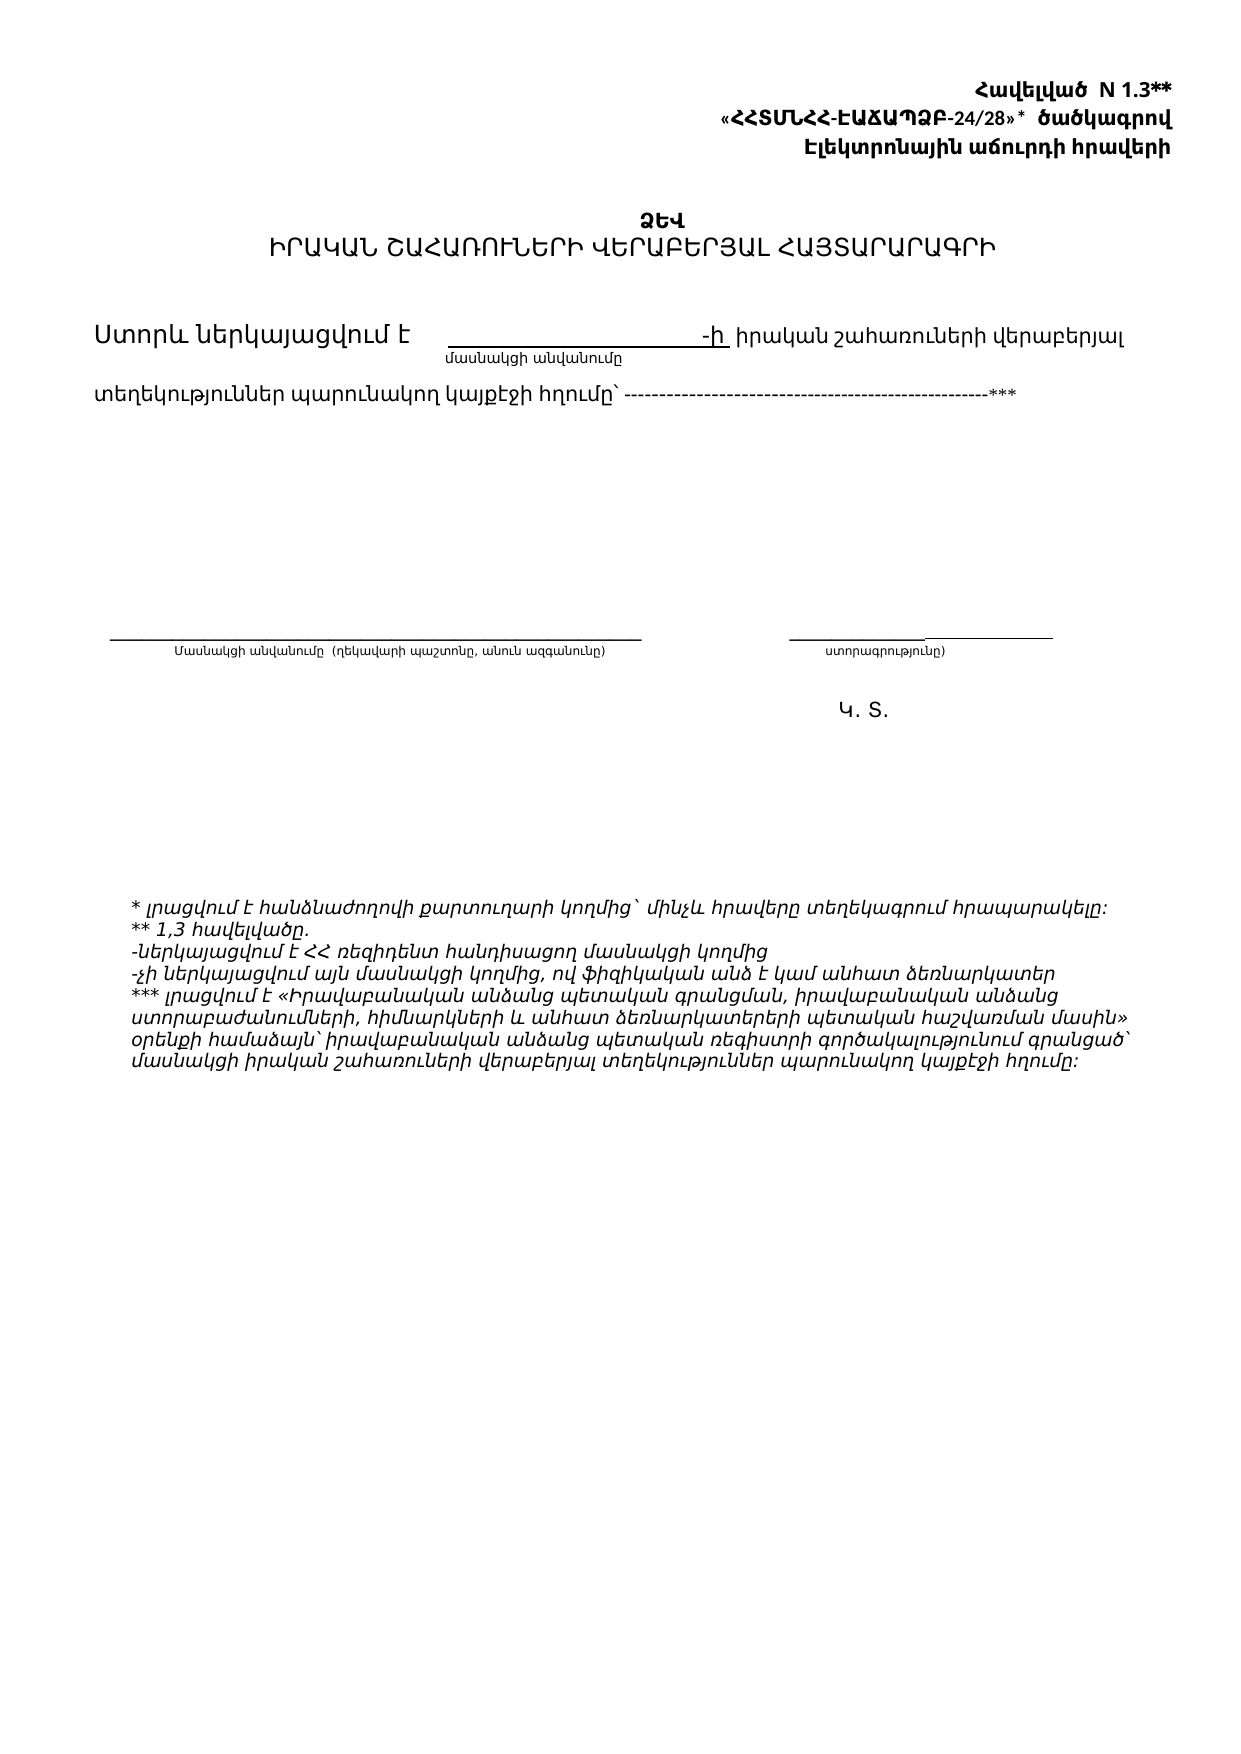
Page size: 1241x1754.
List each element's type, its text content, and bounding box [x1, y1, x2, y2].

text -ներկայացվում է ՀՀ ռեզիդենտ հանդիսացող մասնակցի կողմից [131, 941, 1171, 963]
text Ստորև ներկայացվում է -ի իրական շահառուների վերաբերյալ [94, 321, 1171, 350]
text «ՀՀՏՄՆՀՀ-ԷԱՃԱՊՁԲ-24/28»* ծածկագրով [94, 103, 1171, 132]
text -չի ներկայացվում այն մասնակցի կողմից, ով ֆիզիկական անձ է կամ անհատ ձեռնարկատեր [131, 963, 1171, 985]
text Էլեկտրոնային աճուրդի հրավերի [94, 132, 1171, 160]
text ** 1,3 հավելվածը․ [131, 919, 1171, 941]
text *** լրացվում է «Իրավաբանական անձանց պետական գրանցման, իրավաբանական անձանց ստորաբաժանումների, հիմնարկների և անհատ ձեռնարկատերերի պետական հաշվառման մասին» օրենքի համաձայն՝ իրավաբանական անձանց պետական ռեգիստրի գործակալությունում գրանցած՝ մասնակցի իրական շահառուների վերաբերյալ տեղեկություններ պարունակող կայքէջի հղումը: [131, 985, 1171, 1072]
text Հավելված N 1.3** [94, 75, 1171, 103]
text տեղեկություններ պարունակող կայքէջի հղումը՝ ----------------------------------------------------*** [94, 379, 1171, 408]
text ՁԵՎ [94, 209, 1171, 233]
text * լրացվում է հանձնաժողովի քարտուղարի կողմից` մինչև հրավերը տեղեկագրում հրապարակելը: [131, 897, 1171, 919]
text Կ. Տ. [94, 698, 1171, 722]
text ___________________________________________________ _____________ Մասնակցի անվանումը (ղեկավարի պաշտոնը, անուն ազգանունը) ստորագրությունը) [94, 617, 1171, 669]
text ԻՐԱԿԱՆ ՇԱՀԱՌՈՒՆԵՐԻ ՎԵՐԱԲԵՐՅԱԼ ՀԱՅՏԱՐԱՐԱԳՐԻ [94, 233, 1171, 262]
text մասնակցի անվանումը [94, 350, 1171, 379]
